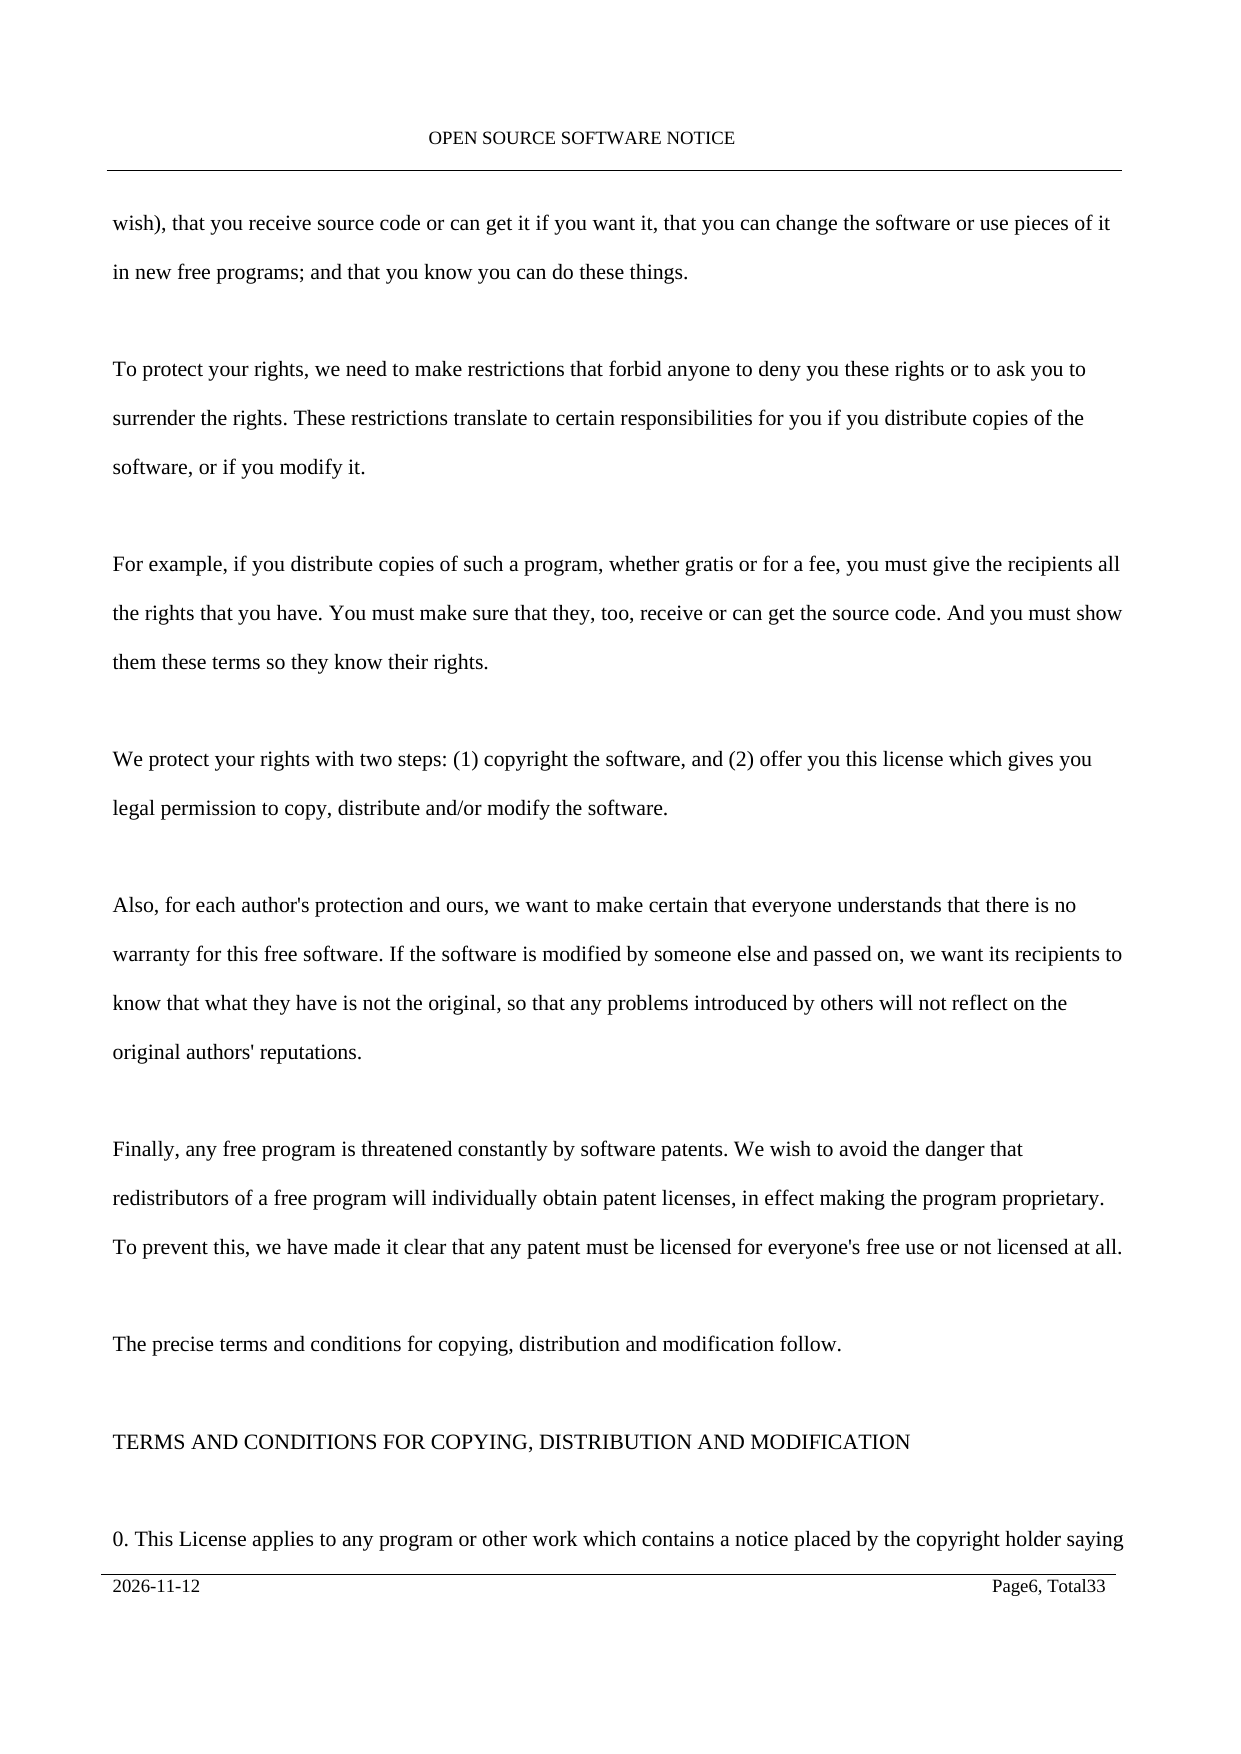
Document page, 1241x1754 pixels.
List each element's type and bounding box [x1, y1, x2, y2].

text [112, 206, 1128, 1555]
